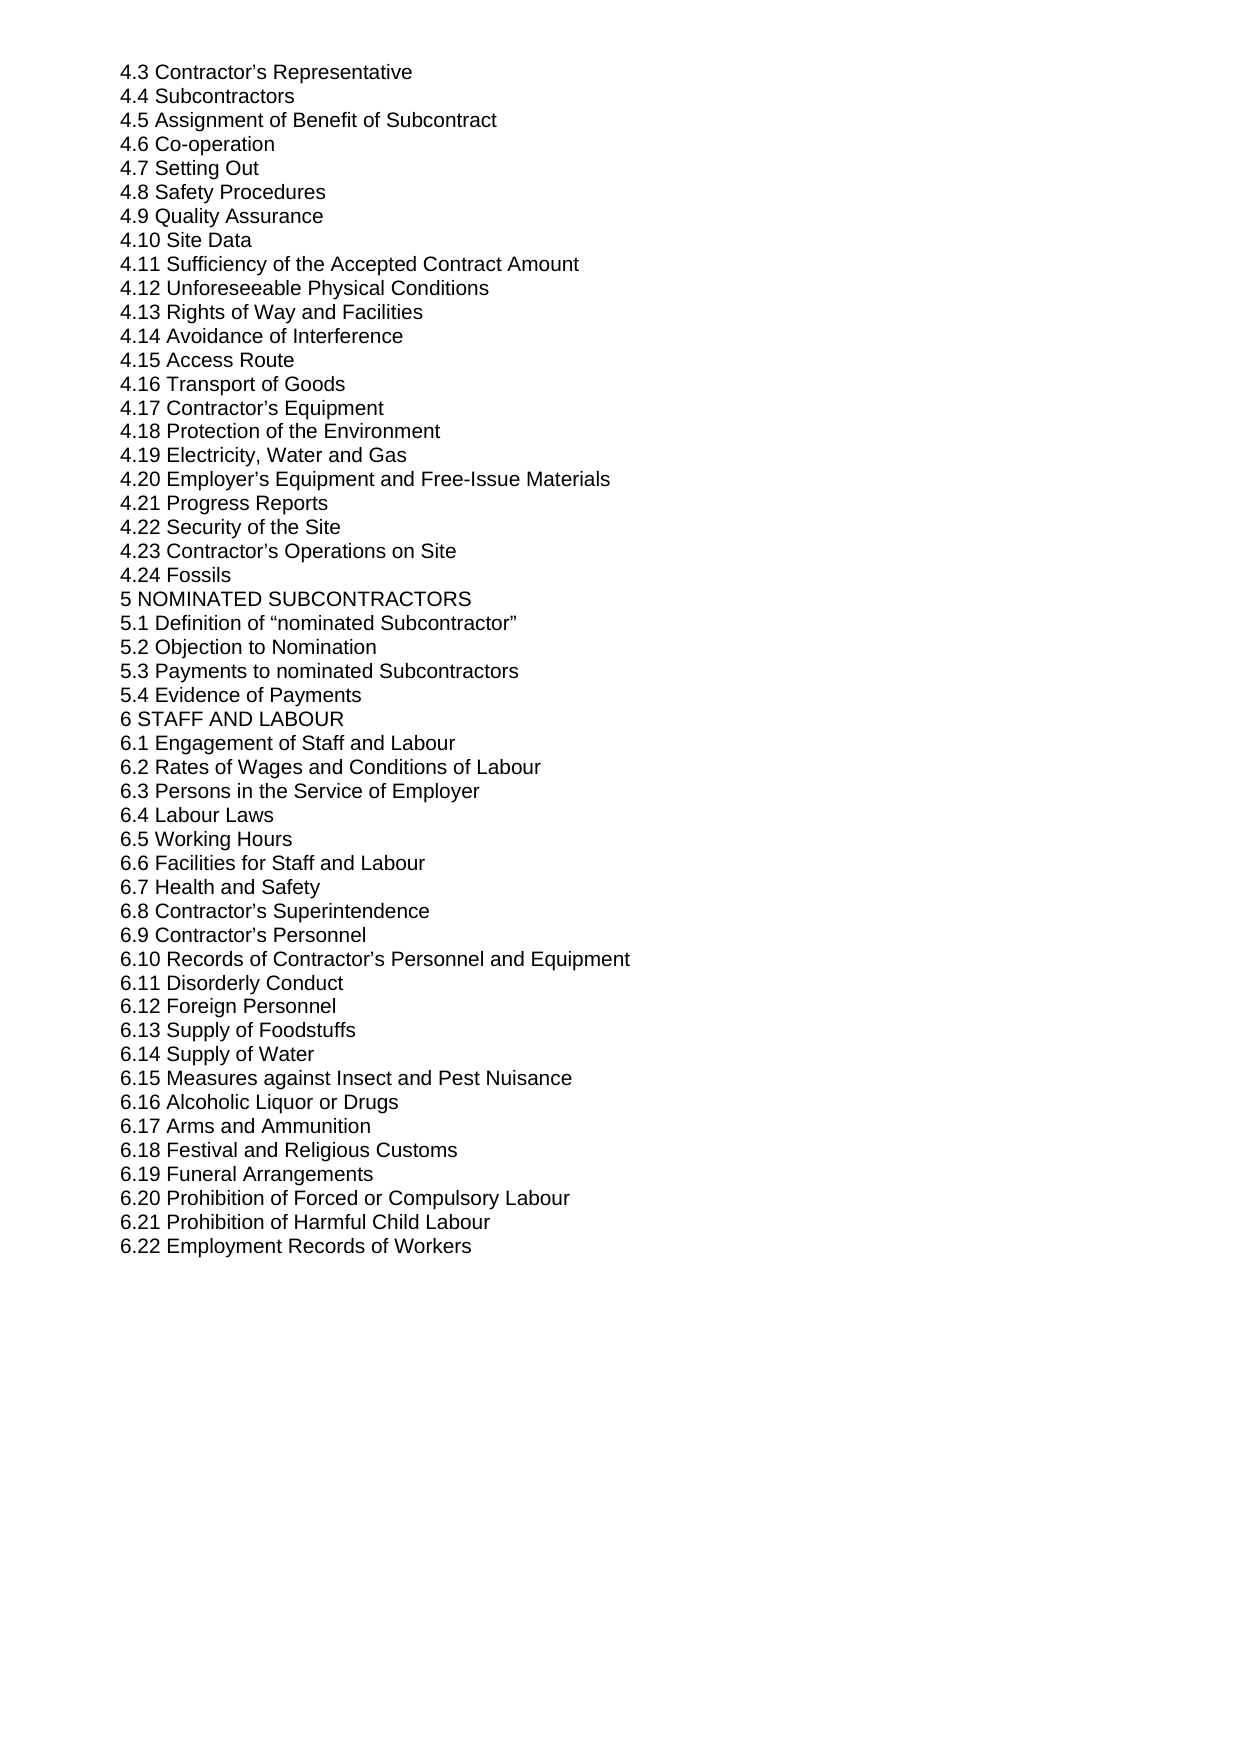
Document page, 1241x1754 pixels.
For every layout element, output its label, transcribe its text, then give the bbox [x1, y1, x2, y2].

text 6.15 Measures against Insect and Pest Nuisance [120, 1066, 1090, 1090]
text 6.21 Prohibition of Harmful Child Labour [120, 1210, 1090, 1234]
text 4.21 Progress Reports [120, 491, 1090, 515]
text 4.13 Rights of Way and Facilities [120, 299, 1090, 323]
text 4.7 Setting Out [120, 156, 1090, 180]
text 6.5 Working Hours [120, 827, 1090, 851]
text 4.17 Contractor’s Equipment [120, 395, 1090, 419]
text 4.22 Security of the Site [120, 515, 1090, 539]
text 6.20 Prohibition of Forced or Compulsory Labour [120, 1186, 1090, 1210]
text 6.7 Health and Safety [120, 874, 1090, 898]
text 6.8 Contractor’s Superintendence [120, 898, 1090, 922]
text 6.9 Contractor’s Personnel [120, 922, 1090, 946]
text 4.23 Contractor’s Operations on Site [120, 539, 1090, 563]
text 5.3 Payments to nominated Subcontractors [120, 659, 1090, 683]
text 6.19 Funeral Arrangements [120, 1162, 1090, 1186]
text 4.5 Assignment of Benefit of Subcontract [120, 108, 1090, 132]
text 6.18 Festival and Religious Customs [120, 1138, 1090, 1162]
text 5 NOMINATED SUBCONTRACTORS [120, 587, 1090, 611]
text 4.12 Unforeseeable Physical Conditions [120, 276, 1090, 299]
text 4.3 Contractor’s Representative [120, 60, 1090, 84]
text 5.4 Evidence of Payments [120, 683, 1090, 707]
text 6.12 Foreign Personnel [120, 994, 1090, 1018]
text 4.6 Co-operation [120, 132, 1090, 156]
text 4.16 Transport of Goods [120, 371, 1090, 395]
text 6.16 Alcoholic Liquor or Drugs [120, 1090, 1090, 1114]
text 6.10 Records of Contractor’s Personnel and Equipment [120, 946, 1090, 970]
text 4.18 Protection of the Environment [120, 419, 1090, 443]
text 4.20 Employer’s Equipment and Free-Issue Materials [120, 467, 1090, 491]
text 5.2 Objection to Nomination [120, 635, 1090, 659]
text 6.2 Rates of Wages and Conditions of Labour [120, 755, 1090, 779]
text 5.1 Definition of “nominated Subcontractor” [120, 611, 1090, 635]
text 6.13 Supply of Foodstuffs [120, 1018, 1090, 1042]
text 4.10 Site Data [120, 228, 1090, 252]
text 6.4 Labour Laws [120, 803, 1090, 827]
text 4.19 Electricity, Water and Gas [120, 443, 1090, 467]
text 4.15 Access Route [120, 347, 1090, 371]
text 4.14 Avoidance of Interference [120, 323, 1090, 347]
text 6.6 Facilities for Staff and Labour [120, 851, 1090, 874]
text 6.1 Engagement of Staff and Labour [120, 731, 1090, 755]
text 4.24 Fossils [120, 563, 1090, 587]
text 4.4 Subcontractors [120, 84, 1090, 108]
text 4.11 Sufficiency of the Accepted Contract Amount [120, 252, 1090, 276]
text 6.11 Disorderly Conduct [120, 970, 1090, 994]
text 6.3 Persons in the Service of Employer [120, 779, 1090, 803]
text 6.14 Supply of Water [120, 1042, 1090, 1066]
text 4.8 Safety Procedures [120, 180, 1090, 204]
text 6 STAFF AND LABOUR [120, 707, 1090, 731]
text 6.17 Arms and Ammunition [120, 1114, 1090, 1138]
text 6.22 Employment Records of Workers [120, 1234, 1090, 1258]
text 4.9 Quality Assurance [120, 204, 1090, 228]
